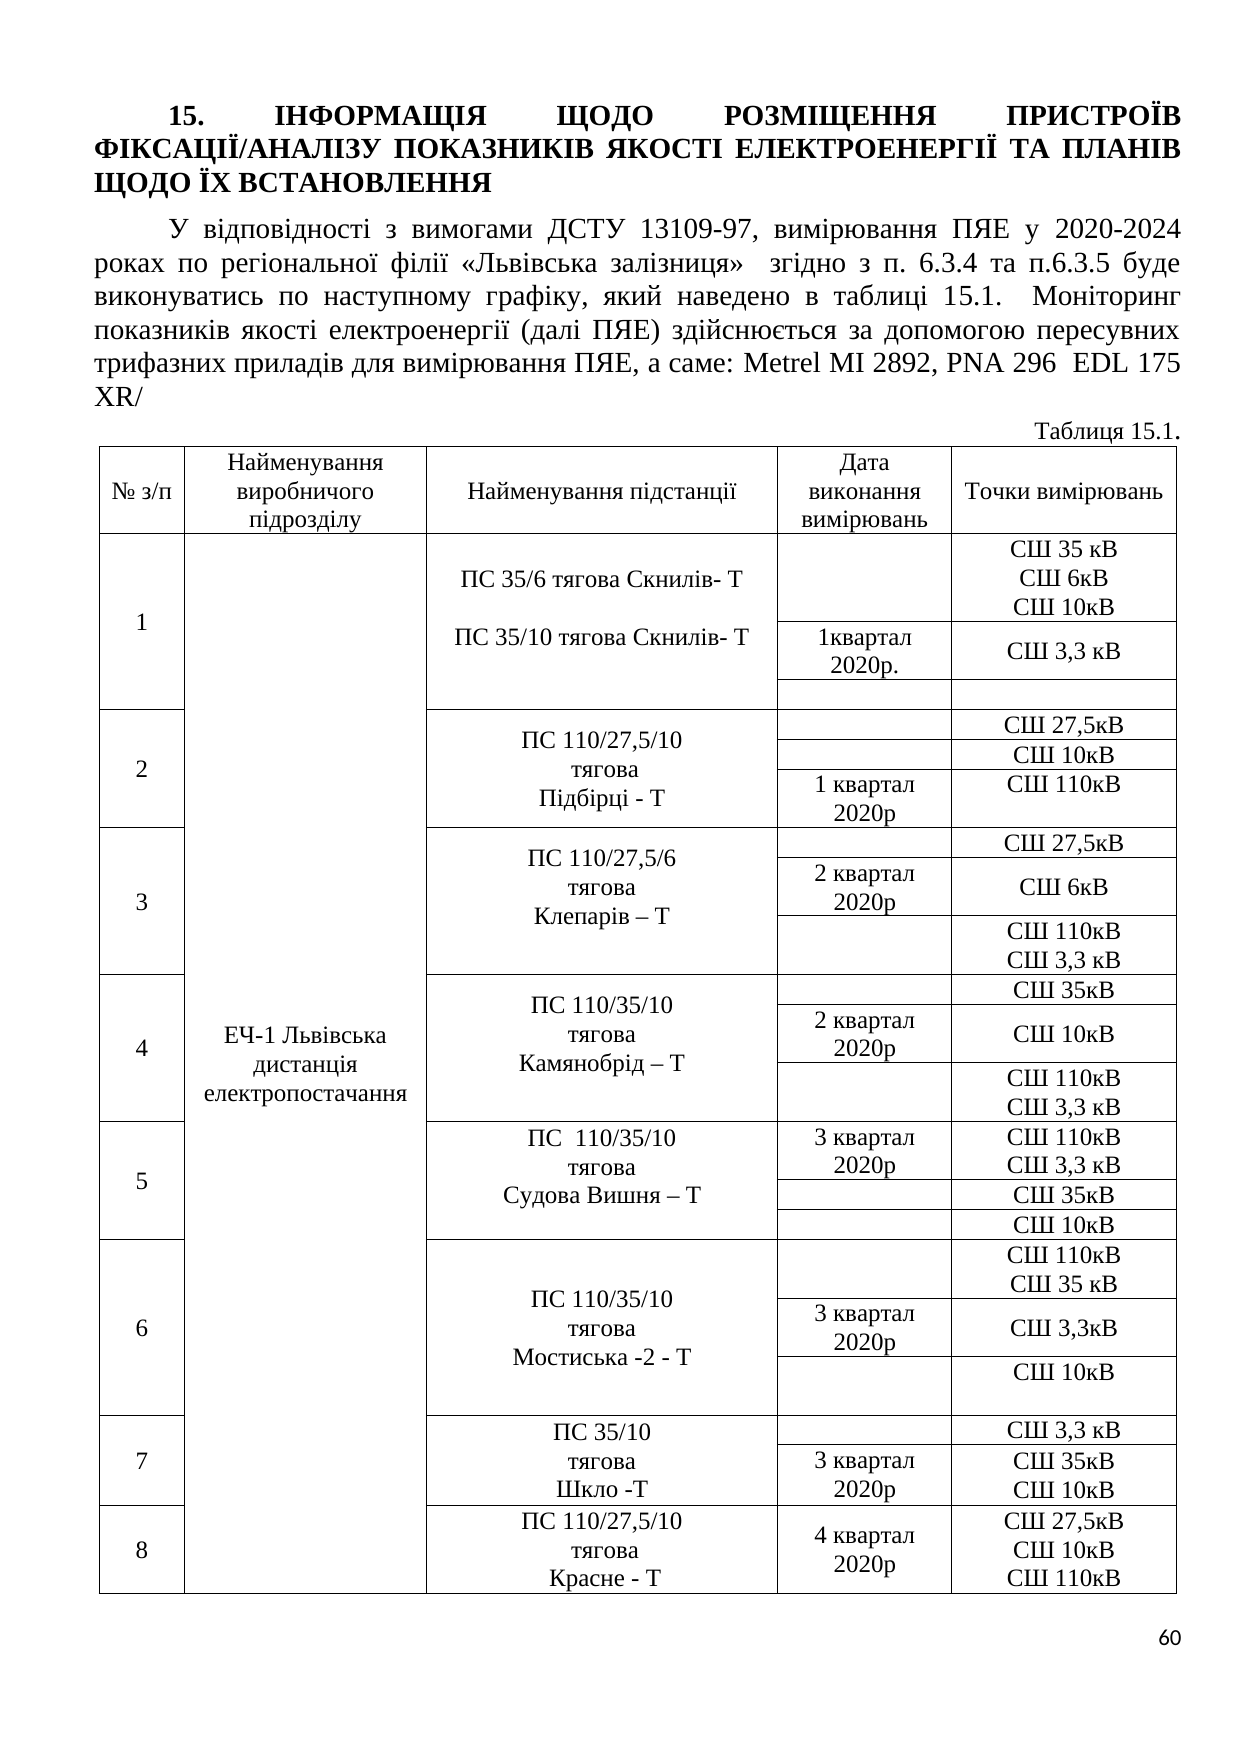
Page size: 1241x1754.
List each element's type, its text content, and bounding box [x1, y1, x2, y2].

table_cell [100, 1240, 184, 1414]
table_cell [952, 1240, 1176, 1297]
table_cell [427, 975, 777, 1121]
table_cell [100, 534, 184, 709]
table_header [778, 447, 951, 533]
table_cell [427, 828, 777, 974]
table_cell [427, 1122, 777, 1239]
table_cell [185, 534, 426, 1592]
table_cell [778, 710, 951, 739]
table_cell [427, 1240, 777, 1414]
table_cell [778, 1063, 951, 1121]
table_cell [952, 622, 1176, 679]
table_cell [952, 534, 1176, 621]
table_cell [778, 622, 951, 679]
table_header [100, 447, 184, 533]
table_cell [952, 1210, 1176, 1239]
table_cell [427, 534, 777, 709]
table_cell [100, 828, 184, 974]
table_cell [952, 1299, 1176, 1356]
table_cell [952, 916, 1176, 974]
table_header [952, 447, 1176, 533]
text У відповідності з вимогами ДСТУ 13109-97, вимірювання ПЯЕ у 2020-2024 роках по регіональної філії «Львівська залізниця» згідно з п. 6.3.4 та п.6.3.5 буде виконуватись по наступному графіку, який наведено в таблиці 15.1. Моніторинг показників якості електроенергії (далі ПЯЕ) здійснюється за допомогою пересувних трифазних приладів для вимірювання ПЯЕ, а саме: Metrel MI 2892, PNA 296 EDL 175 XR/ [94, 211, 1181, 412]
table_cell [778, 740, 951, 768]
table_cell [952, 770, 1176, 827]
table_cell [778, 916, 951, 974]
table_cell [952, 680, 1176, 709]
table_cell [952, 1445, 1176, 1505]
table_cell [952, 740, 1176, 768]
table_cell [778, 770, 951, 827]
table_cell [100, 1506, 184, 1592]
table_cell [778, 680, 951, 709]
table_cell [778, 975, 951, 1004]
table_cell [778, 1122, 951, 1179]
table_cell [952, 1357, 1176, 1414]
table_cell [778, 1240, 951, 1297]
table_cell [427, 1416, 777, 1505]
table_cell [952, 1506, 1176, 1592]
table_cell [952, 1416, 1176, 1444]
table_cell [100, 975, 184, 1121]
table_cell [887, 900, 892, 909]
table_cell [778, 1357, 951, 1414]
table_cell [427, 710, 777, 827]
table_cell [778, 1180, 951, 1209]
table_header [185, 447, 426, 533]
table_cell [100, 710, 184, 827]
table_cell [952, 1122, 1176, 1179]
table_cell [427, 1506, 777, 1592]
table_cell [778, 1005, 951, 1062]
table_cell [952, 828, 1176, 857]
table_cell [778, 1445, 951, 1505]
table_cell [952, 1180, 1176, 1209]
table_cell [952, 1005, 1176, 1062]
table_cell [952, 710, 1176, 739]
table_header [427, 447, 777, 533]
subtitle 15. Інформащія щодо розміщення пристроїв фіксації/аналізу показників якості електроенергії та планів щодо їх встановлення [94, 98, 1182, 199]
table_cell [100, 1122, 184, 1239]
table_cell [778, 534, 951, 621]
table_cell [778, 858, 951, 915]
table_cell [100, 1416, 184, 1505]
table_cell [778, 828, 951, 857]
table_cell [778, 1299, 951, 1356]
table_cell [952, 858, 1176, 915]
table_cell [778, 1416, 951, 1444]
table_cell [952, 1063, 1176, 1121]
text Таблиця 15.1. [94, 412, 1181, 446]
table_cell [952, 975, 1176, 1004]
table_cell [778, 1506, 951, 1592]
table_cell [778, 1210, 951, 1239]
